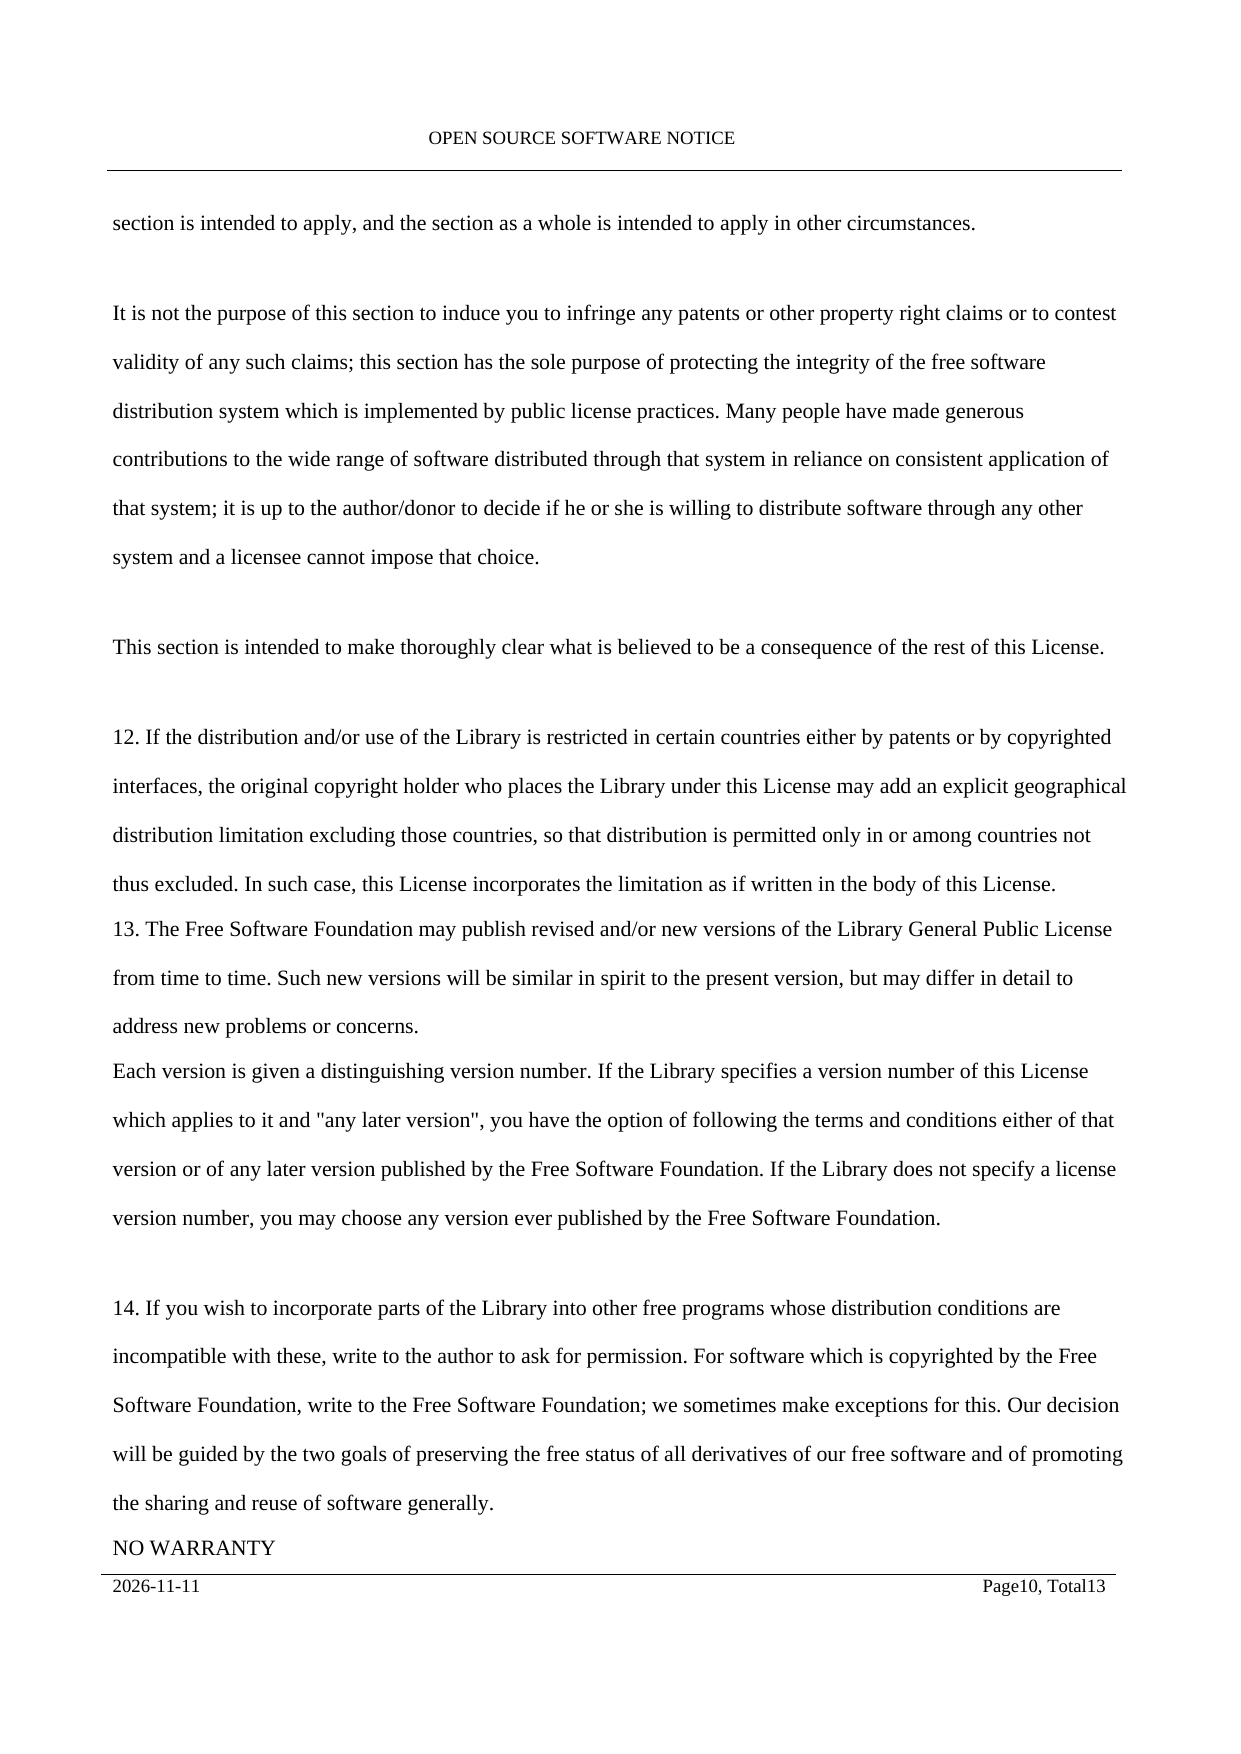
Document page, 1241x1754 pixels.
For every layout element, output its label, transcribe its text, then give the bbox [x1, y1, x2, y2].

text Each version is given a distinguishing version number. If the Library specifies a version number of this License which applies to it and "any later version", you have the option of following the terms and conditions either of that version or of any later version published by the Free Software Foundation. If the Library does not specify a license version number, you may choose any version ever published by the Free Software Foundation. [112, 1055, 1128, 1233]
text NO WARRANTY [112, 1531, 1128, 1564]
text It is not the purpose of this section to induce you to infringe any patents or other property right claims or to contest validity of any such claims; this section has the sole purpose of protecting the integrity of the free software distribution system which is implemented by public license practices. Many people have made generous contributions to the wide range of software distributed through that system in reliance on consistent application of that system; it is up to the author/donor to decide if he or she is willing to distribute software through any other system and a licensee cannot impose that choice. [112, 297, 1128, 573]
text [112, 206, 1128, 239]
text 13. The Free Software Foundation may publish revised and/or new versions of the Library General Public License from time to time. Such new versions will be similar in spirit to the present version, but may differ in detail to address new problems or concerns. [112, 912, 1128, 1042]
text This section is intended to make thoroughly clear what is believed to be a consequence of the rest of this License. [112, 631, 1128, 663]
text 14. If you wish to incorporate parts of the Library into other free programs whose distribution conditions are incompatible with these, write to the author to ask for permission. For software which is copyrighted by the Free Software Foundation, write to the Free Software Foundation; we sometimes make exceptions for this. Our decision will be guided by the two goals of preserving the free status of all derivatives of our free software and of promoting the sharing and reuse of software generally. [112, 1291, 1128, 1519]
text 12. If the distribution and/or use of the Library is restricted in certain countries either by patents or by copyrighted interfaces, the original copyright holder who places the Library under this License may add an explicit geographical distribution limitation excluding those countries, so that distribution is permitted only in or among countries not thus excluded. In such case, this License incorporates the limitation as if written in the body of this License. [112, 721, 1128, 899]
